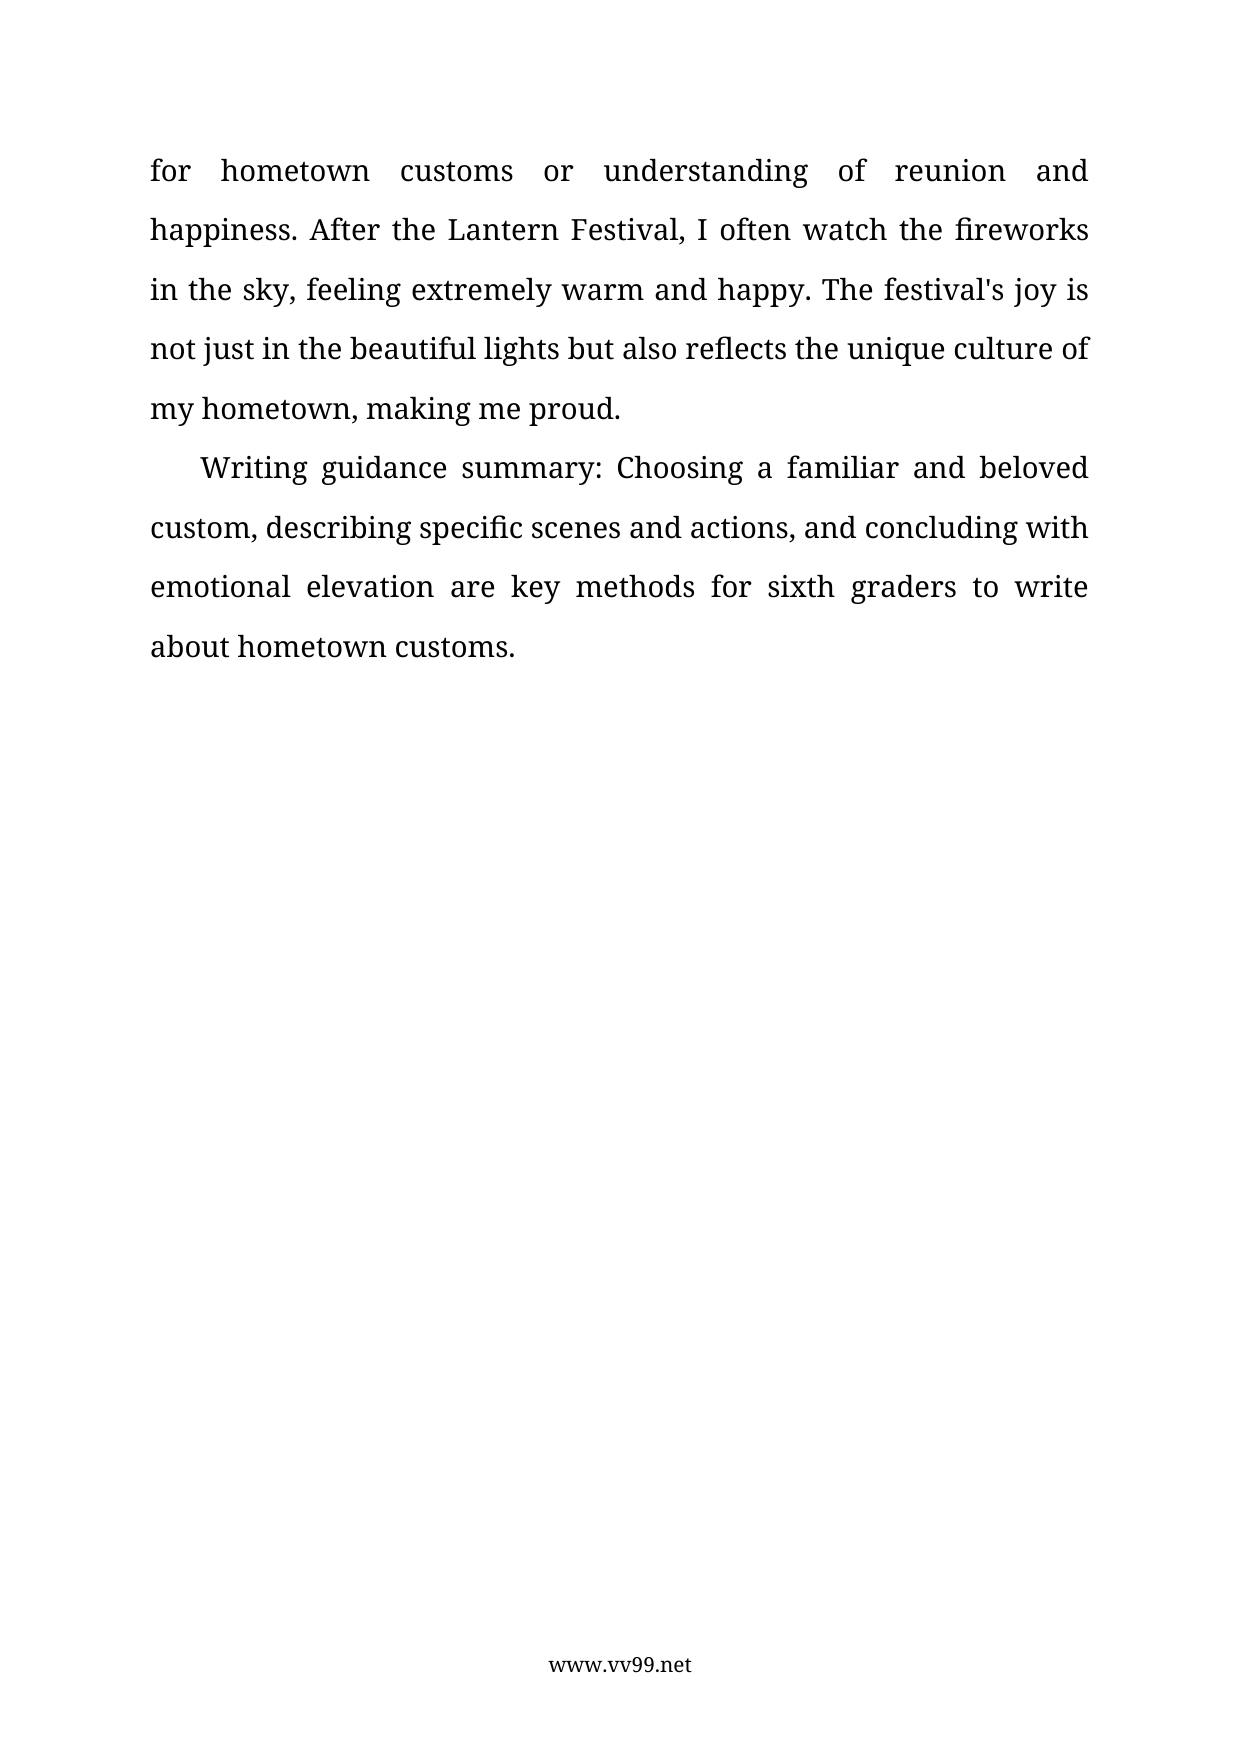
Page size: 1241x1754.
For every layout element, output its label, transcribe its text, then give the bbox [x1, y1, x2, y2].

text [150, 150, 1090, 428]
text Writing guidance summary: Choosing a familiar and beloved custom, describing specific scenes and actions, and concluding with emotional elevation are key methods for sixth graders to write about hometown customs. [150, 447, 1090, 666]
